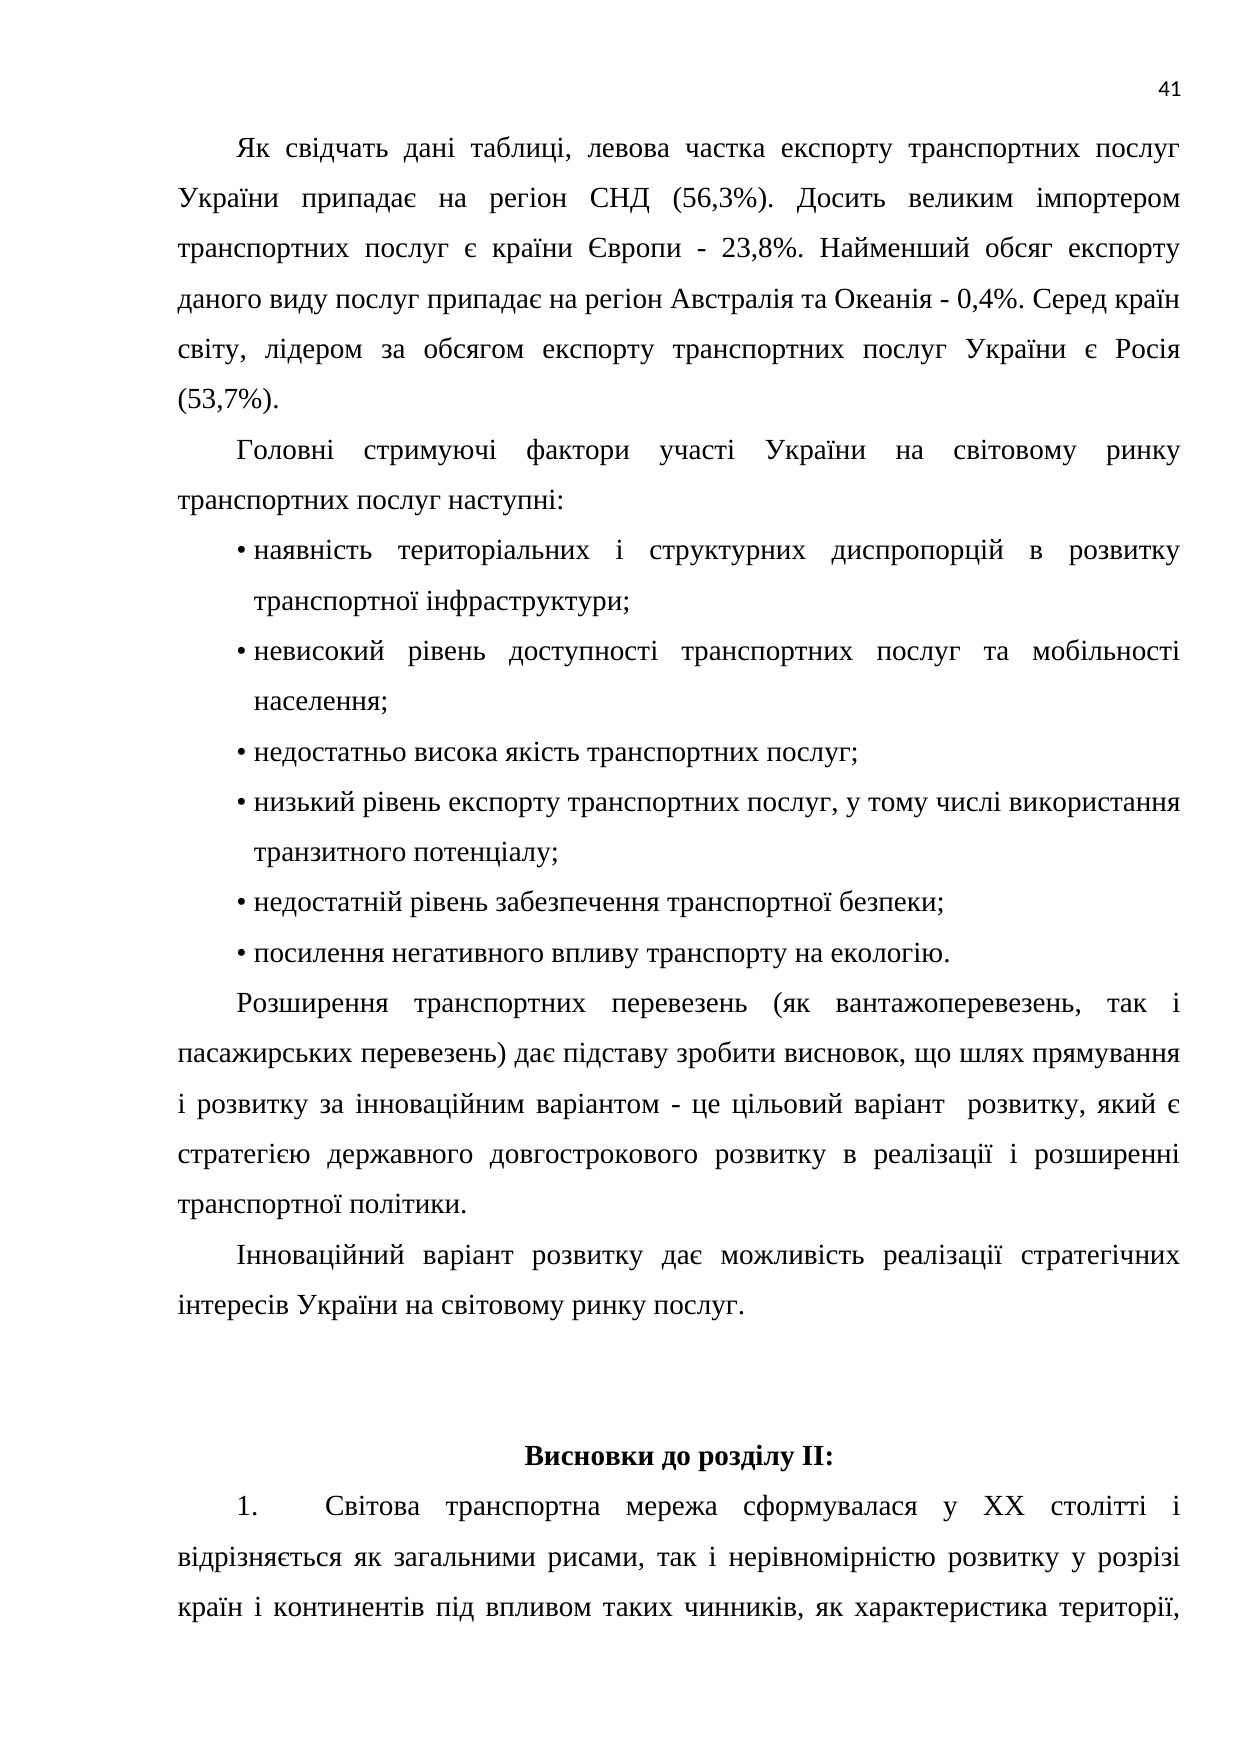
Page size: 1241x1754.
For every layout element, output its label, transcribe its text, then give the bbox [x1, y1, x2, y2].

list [177, 1488, 1181, 1622]
text Висновки до розділу ІІ: [177, 1438, 1181, 1472]
list посилення негативного впливу транспорту на екологію. [236, 935, 1181, 968]
text Інноваційний варіант розвитку дає можливість реалізації стратегічних інтересів України на світовому ринку послуг. [177, 1237, 1181, 1321]
list недостатній рівень забезпечення транспортної безпеки; [236, 884, 1181, 918]
list недостатньо висока якість транспортних послуг; [236, 734, 1181, 767]
list невисокий рівень доступності транспортних послуг та мобільності населення; [236, 633, 1181, 717]
text Головні стримуючі фактори участі України на світовому ринку транспортних послуг наступні: [177, 432, 1181, 516]
text Як свідчать дані таблиці, левова частка експорту транспортних послуг України припадає на регіон СНД (56,3%). Досить великим імпортером транспортних послуг є країни Європи - 23,8%. Найменший обсяг експорту даного виду послуг припадає на регіон Австралія та Океанія - 0,4%. Серед країн світу, лідером за обсягом експорту транспортних послуг України є Росія (53,7%). [177, 130, 1181, 415]
list низький рівень експорту транспортних послуг, у тому числі використання транзитного потенціалу; [236, 784, 1181, 868]
text Розширення транспортних перевезень (як вантажоперевезень, так і пасажирських перевезень) дає підставу зробити висновок, що шлях прямування і розвитку за інноваційним варіантом - це цільовий варіант розвитку, який є стратегією державного довгострокового розвитку в реалізації і розширенні транспортної політики. [177, 985, 1181, 1220]
list наявність територіальних і структурних диспропорцій в розвитку транспортної інфраструктури; [236, 532, 1181, 616]
